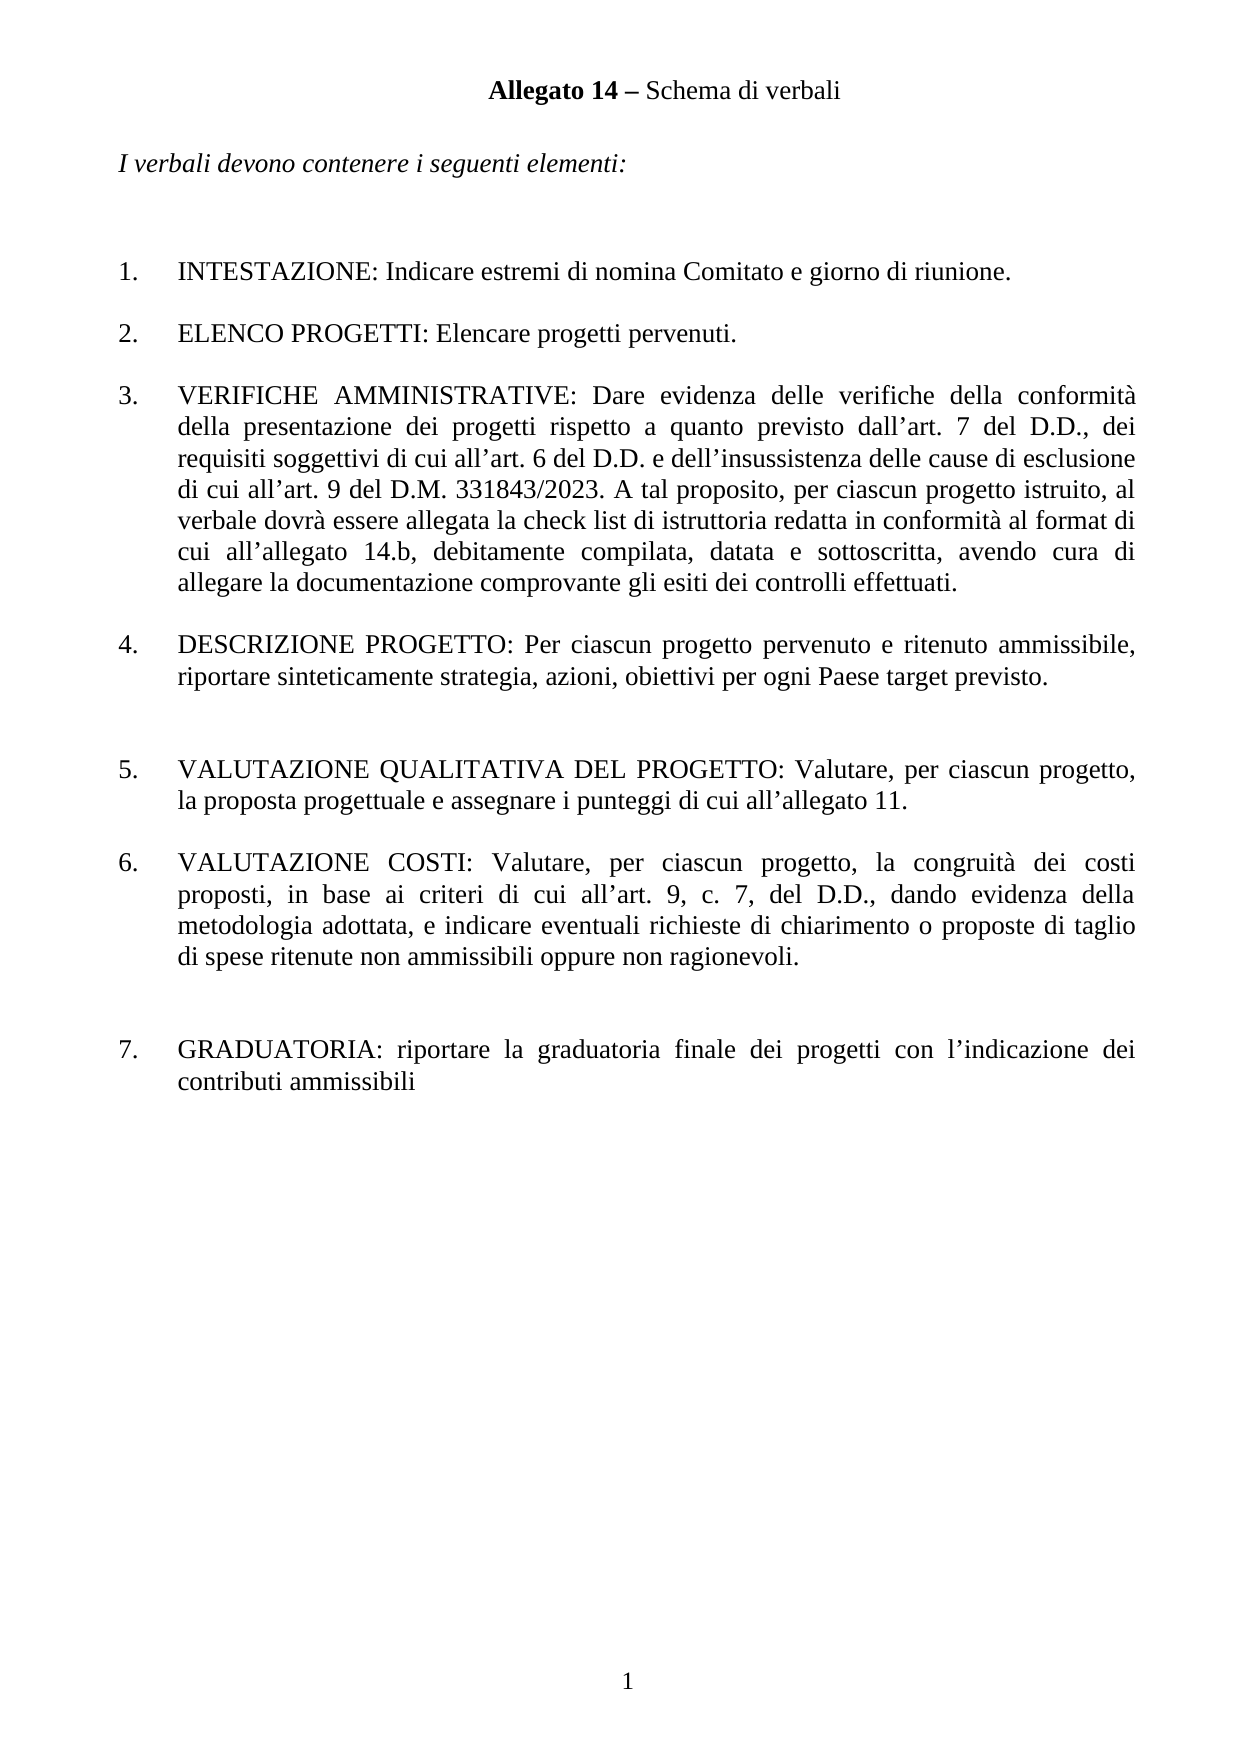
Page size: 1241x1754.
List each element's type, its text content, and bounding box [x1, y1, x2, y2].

list VERIFICHE AMMINISTRATIVE: Dare evidenza delle verifiche della conformità della presentazione dei progetti rispetto a quanto previsto dall’art. 7 del D.D., dei requisiti soggettivi di cui all’art. 6 del D.D. e dell’insussistenza delle cause di esclusione di cui all’art. 9 del D.M. 331843/2023. A tal proposito, per ciascun progetto istruito, al verbale dovrà essere allegata la check list di istruttoria redatta in conformità al format di cui all’allegato 14.b, debitamente compilata, datata e sottoscritta, avendo cura di allegare la documentazione comprovante gli esiti dei controlli effettuati. [118, 379, 1137, 597]
list INTESTAZIONE: Indicare estremi di nomina Comitato e giorno di riunione. [118, 255, 1137, 286]
text I verbali devono contenere i seguenti elementi: [118, 148, 1137, 179]
list VALUTAZIONE QUALITATIVA DEL PROGETTO: Valutare, per ciascun progetto, la proposta progettuale e assegnare i punteggi di cui all’allegato 11. [118, 753, 1137, 815]
list ELENCO PROGETTI: Elencare progetti pervenuti. [118, 317, 1137, 348]
list VALUTAZIONE COSTI: Valutare, per ciascun progetto, la congruità dei costi proposti, in base ai criteri di cui all’art. 9, c. 7, del D.D., dando evidenza della metodologia adottata, e indicare eventuali richieste di chiarimento o proposte di taglio di spese ritenute non ammissibili oppure non ragionevoli. [118, 847, 1137, 971]
list GRADUATORIA: riportare la graduatoria finale dei progetti con l’indicazione dei contributi ammissibili [118, 1033, 1137, 1096]
list DESCRIZIONE PROGETTO: Per ciascun progetto pervenuto e ritenuto ammissibile, riportare sinteticamente strategia, azioni, obiettivi per ogni Paese target previsto. [118, 628, 1137, 691]
